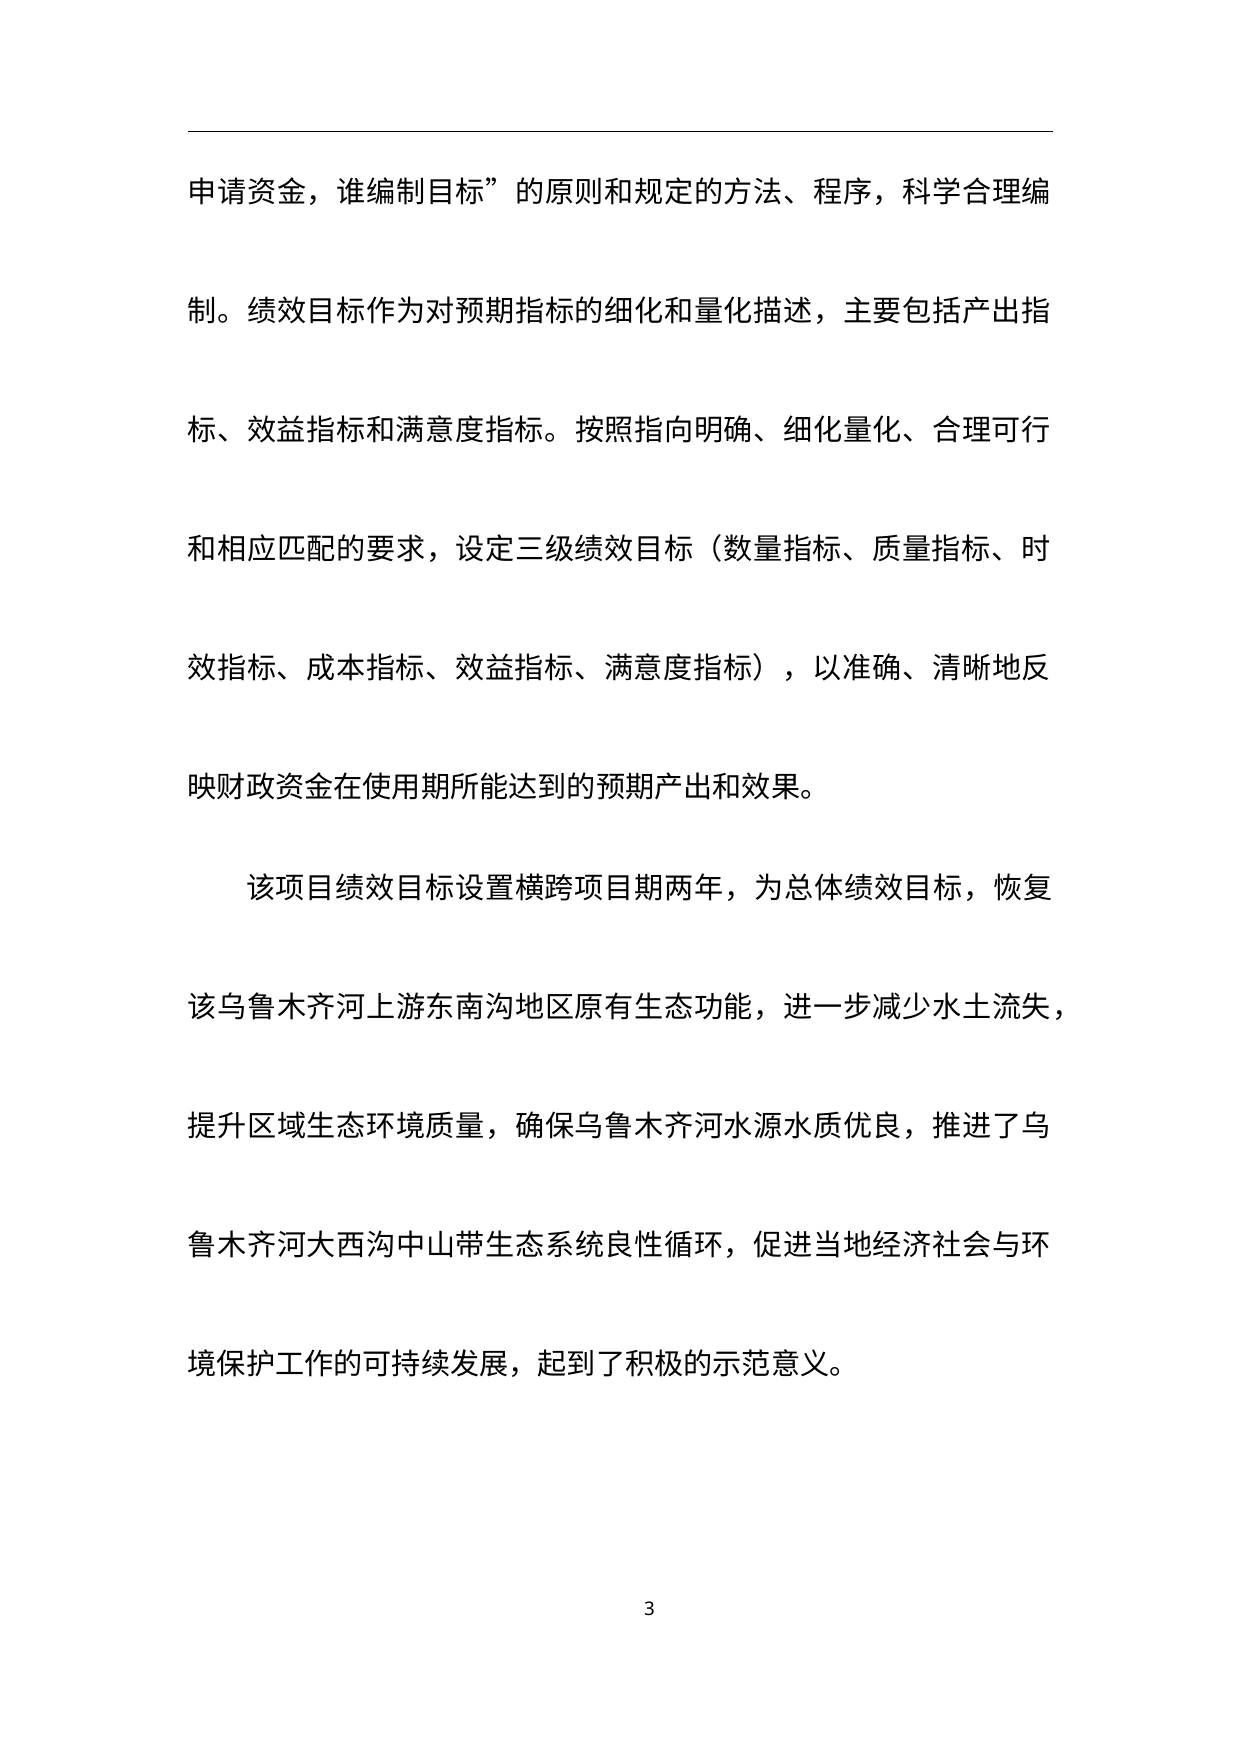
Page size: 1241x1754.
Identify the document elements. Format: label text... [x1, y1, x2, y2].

text 该项目绩效目标设置横跨项目期两年，为总体绩效目标，恢复该乌鲁木齐河上游东南沟地区原有生态功能，进一步减少水土流失，提升区域生态环境质量，确保乌鲁木齐河水源水质优良，推进了乌鲁木齐河大西沟中山带生态系统良性循环，促进当地经济社会与环境保护工作的可持续发展，起到了积极的示范意义。 [187, 846, 1053, 1401]
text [187, 150, 1053, 825]
